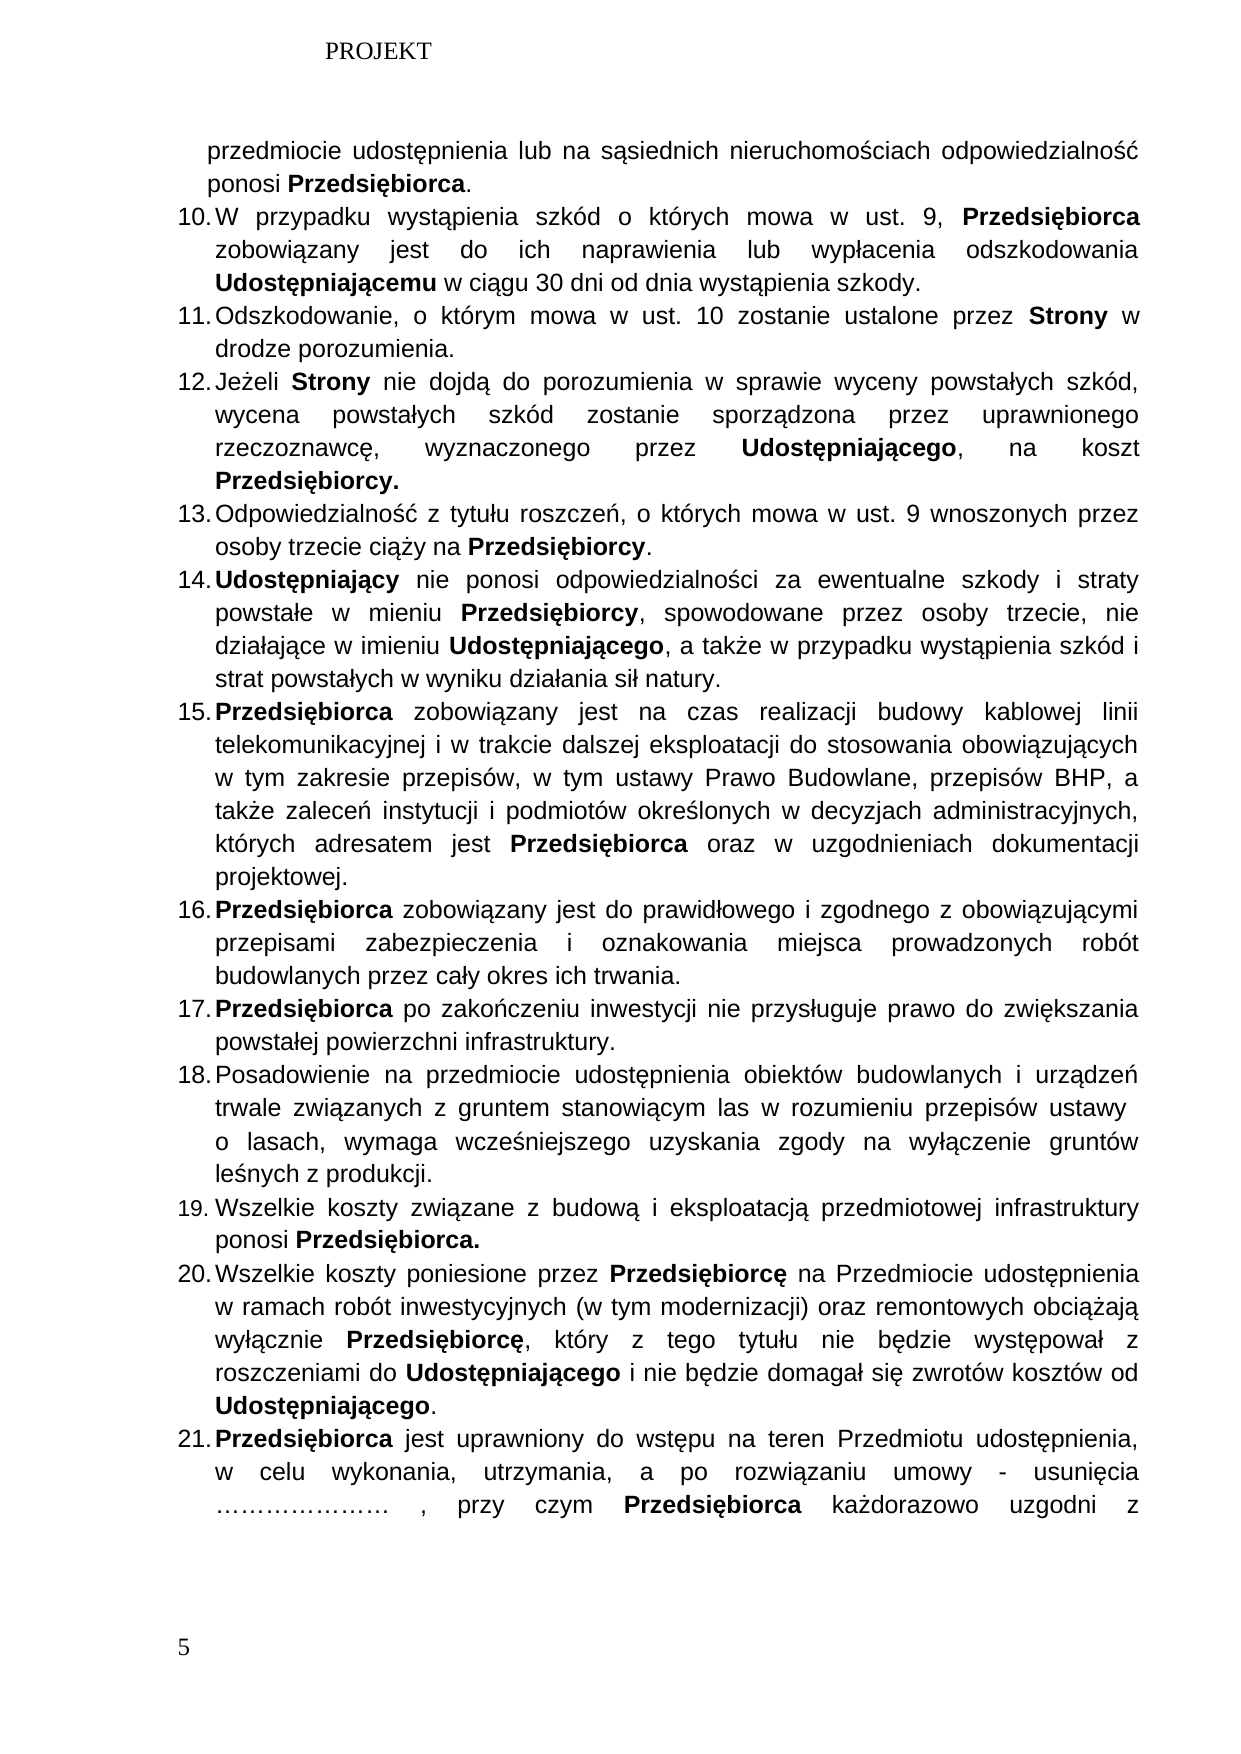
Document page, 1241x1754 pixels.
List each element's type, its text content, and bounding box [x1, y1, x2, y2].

list Udostępniający nie ponosi odpowiedzialności za ewentualne szkody i straty powstałe w mieniu Przedsiębiorcy, spowodowane przez osoby trzecie, nie działające w imieniu Udostępniającego, a także w przypadku wystąpienia szkód i strat powstałych w wyniku działania sił natury. [177, 565, 1140, 693]
list Odpowiedzialność z tytułu roszczeń, o których mowa w ust. 9 wnoszonych przez osoby trzecie ciąży na Przedsiębiorcy. [177, 499, 1140, 561]
list Przedsiębiorca zobowiązany jest do prawidłowego i zgodnego z obowiązującymi przepisami zabezpieczenia i oznakowania miejsca prowadzonych robót budowlanych przez cały okres ich trwania. [177, 895, 1140, 990]
list Przedsiębiorca zobowiązany jest na czas realizacji budowy kablowej linii telekomunikacyjnej i w trakcie dalszej eksploatacji do stosowania obowiązujących w tym zakresie przepisów, w tym ustawy Prawo Budowlane, przepisów BHP, a także zaleceń instytucji i podmiotów określonych w decyzjach administracyjnych, których adresatem jest Przedsiębiorca oraz w uzgodnieniach dokumentacji projektowej. [177, 697, 1140, 891]
list Wszelkie koszty poniesione przez Przedsiębiorcę na Przedmiocie udostępnienia w ramach robót inwestycyjnych (w tym modernizacji) oraz remontowych obciążają wyłącznie Przedsiębiorcę, który z tego tytułu nie będzie występował z roszczeniami do Udostępniającego i nie będzie domagał się zwrotów kosztów od Udostępniającego. [177, 1258, 1140, 1419]
list Przedsiębiorca po zakończeniu inwestycji nie przysługuje prawo do zwiększania powstałej powierzchni infrastruktury. [177, 994, 1140, 1056]
list Jeżeli Strony nie dojdą do porozumienia w sprawie wyceny powstałych szkód, wycena powstałych szkód zostanie sporządzona przez uprawnionego rzeczoznawcę, wyznaczonego przez Udostępniającego, na koszt Przedsiębiorcy. [177, 367, 1140, 495]
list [177, 136, 1140, 198]
list W przypadku wystąpienia szkód o których mowa w ust. 9, Przedsiębiorca zobowiązany jest do ich naprawienia lub wypłacenia odszkodowania Udostępniającemu w ciągu 30 dni od dnia wystąpienia szkody. [177, 202, 1140, 297]
list Wszelkie koszty związane z budową i eksploatacją przedmiotowej infrastruktury ponosi Przedsiębiorca. [177, 1192, 1140, 1254]
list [177, 1424, 1140, 1518]
list Odszkodowanie, o którym mowa w ust. 10 zostanie ustalone przez Strony w drodze porozumienia. [177, 301, 1140, 363]
list Posadowienie na przedmiocie udostępnienia obiektów budowlanych i urządzeń trwale związanych z gruntem stanowiącym las w rozumieniu przepisów ustawy o lasach, wymaga wcześniejszego uzyskania zgody na wyłączenie gruntów leśnych z produkcji. [177, 1060, 1140, 1188]
